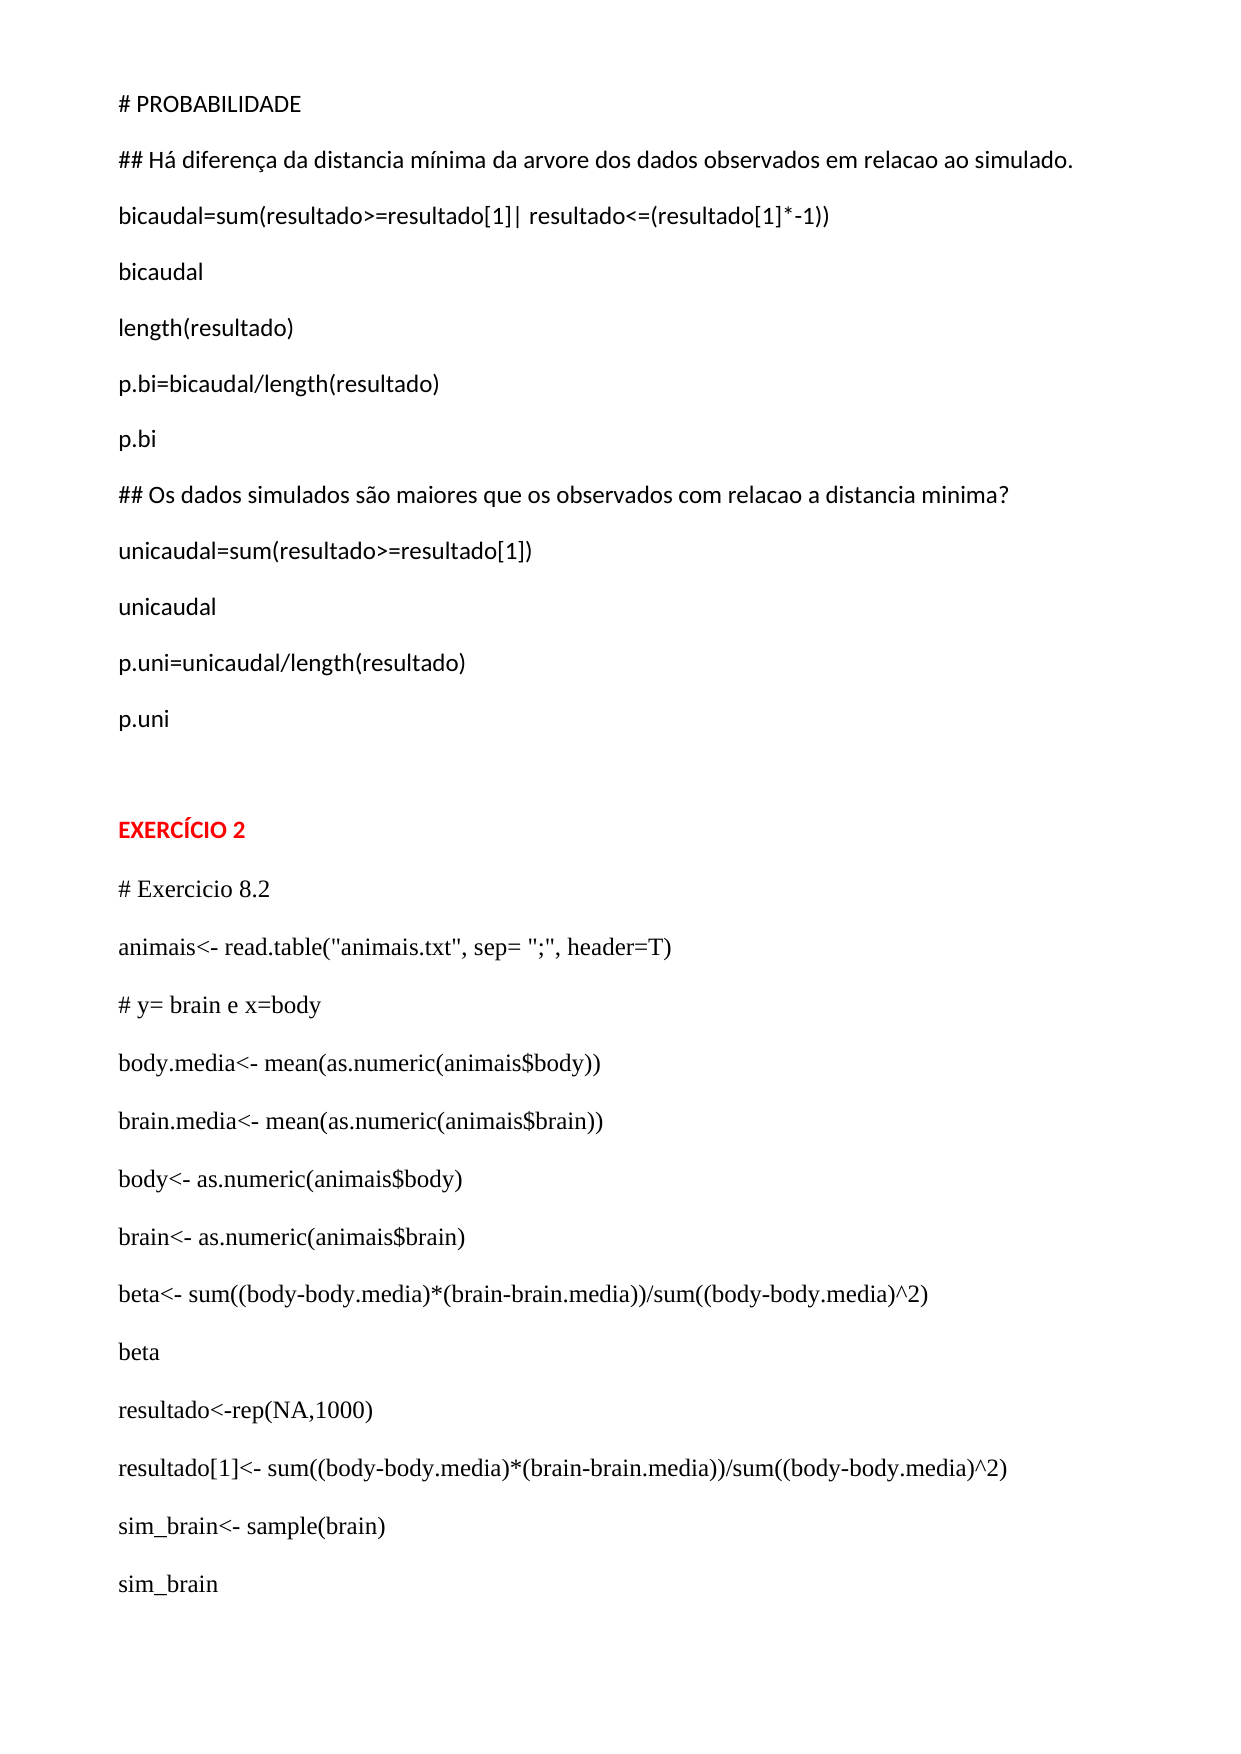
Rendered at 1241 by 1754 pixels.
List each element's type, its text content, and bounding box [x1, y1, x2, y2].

text p.bi=bicaudal/length(resultado) [118, 368, 1122, 398]
subtitle EXERCÍCIO 2 [118, 814, 1122, 845]
text p.uni [118, 703, 1122, 733]
text unicaudal=sum(resultado>=resultado[1]) [118, 535, 1122, 566]
text bicaudal [118, 256, 1122, 287]
subtitle body<- as.numeric(animais$body) [118, 1164, 1122, 1192]
subtitle resultado[1]<- sum((body-body.media)*(brain-brain.media))/sum((body-body.media)^2) [118, 1453, 1122, 1482]
subtitle brain<- as.numeric(animais$brain) [118, 1222, 1122, 1250]
text ## Os dados simulados são maiores que os observados com relacao a distancia minima? [118, 479, 1122, 510]
subtitle resultado<-rep(NA,1000) [118, 1395, 1122, 1424]
subtitle sim_brain [118, 1569, 1122, 1598]
subtitle brain.media<- mean(as.numeric(animais$brain)) [118, 1106, 1122, 1134]
text bicaudal=sum(resultado>=resultado[1]| resultado<=(resultado[1]*-1)) [118, 200, 1122, 231]
subtitle # y= brain e x=body [118, 990, 1122, 1019]
text # PROBABILIDADE [118, 89, 1122, 119]
subtitle beta [118, 1337, 1122, 1366]
text ## Há diferença da distancia mínima da arvore dos dados observados em relacao ao simulado. [118, 144, 1122, 175]
subtitle sim_brain<- sample(brain) [118, 1511, 1122, 1540]
text unicaudal [118, 591, 1122, 622]
subtitle # Exercicio 8.2 [118, 874, 1122, 903]
subtitle animais<- read.table("animais.txt", sep= ";", header=T) [118, 932, 1122, 961]
subtitle body.media<- mean(as.numeric(animais$body)) [118, 1048, 1122, 1077]
text p.bi [118, 424, 1122, 454]
subtitle beta<- sum((body-body.media)*(brain-brain.media))/sum((body-body.media)^2) [118, 1279, 1122, 1308]
text p.uni=unicaudal/length(resultado) [118, 647, 1122, 677]
text length(resultado) [118, 312, 1122, 342]
